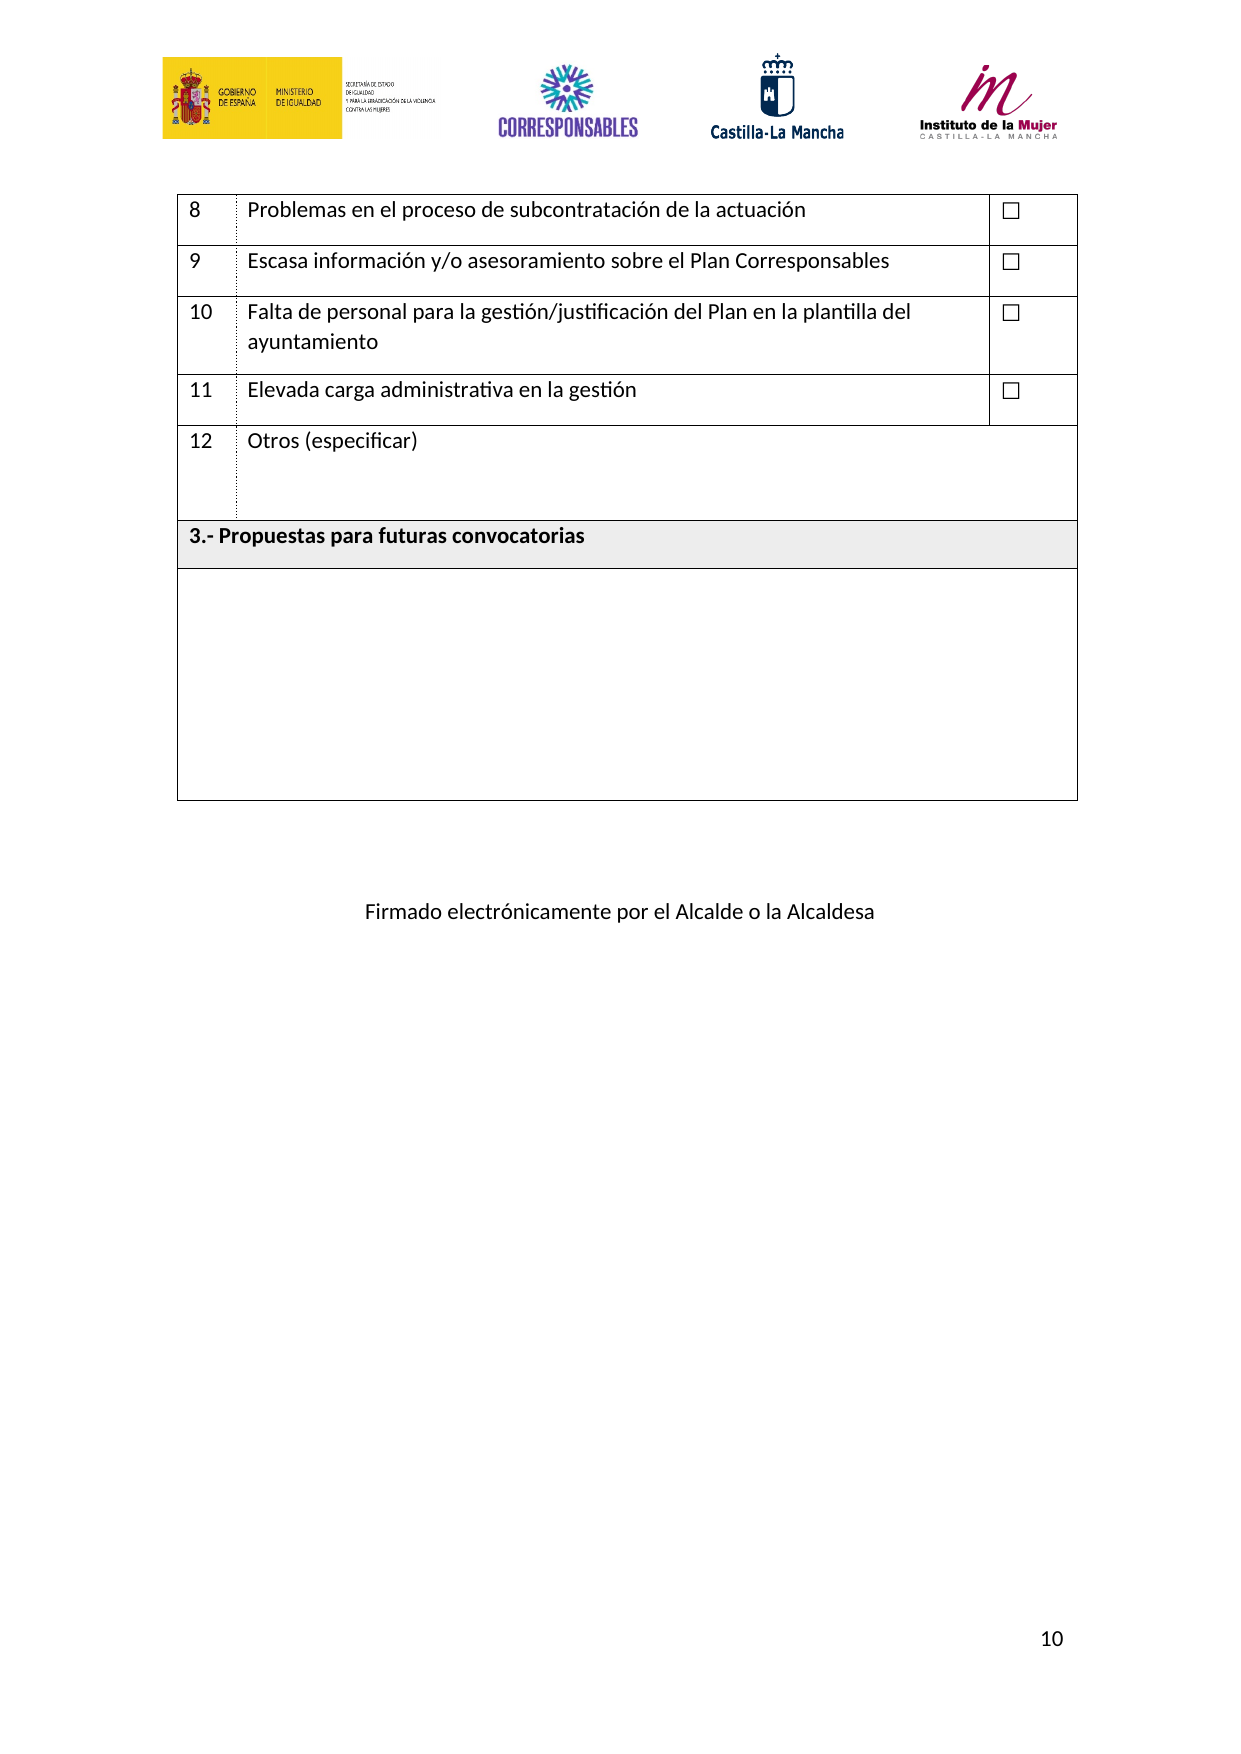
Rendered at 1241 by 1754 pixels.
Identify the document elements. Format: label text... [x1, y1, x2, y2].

table_cell Otros (especificar) [236, 426, 1077, 520]
table_cell Problemas en el proceso de subcontratación de la actuación [236, 195, 989, 245]
table_cell [990, 297, 1077, 374]
table_cell [178, 569, 1077, 800]
table_cell 8 [178, 195, 236, 245]
picture [711, 53, 844, 139]
table_cell 12 [178, 426, 236, 520]
list Firmado electrónicamente por el Alcalde o la Alcaldesa [177, 897, 1063, 925]
picture [920, 65, 1057, 139]
picture [496, 60, 641, 138]
picture [162, 57, 441, 139]
table_cell 11 [178, 375, 236, 425]
table_cell 10 [178, 297, 236, 374]
table_cell Elevada carga administrativa en la gestión [236, 375, 989, 425]
table_cell 9 [178, 246, 236, 296]
table_cell [990, 195, 1077, 245]
table_cell [990, 375, 1077, 425]
table_cell Escasa información y/o asesoramiento sobre el Plan Corresponsables [236, 246, 989, 296]
table_cell [990, 246, 1077, 296]
table_cell Falta de personal para la gestión/justificación del Plan en la plantilla del ayuntamiento [236, 297, 989, 374]
table_cell 3.- Propuestas para futuras convocatorias [178, 521, 1077, 568]
